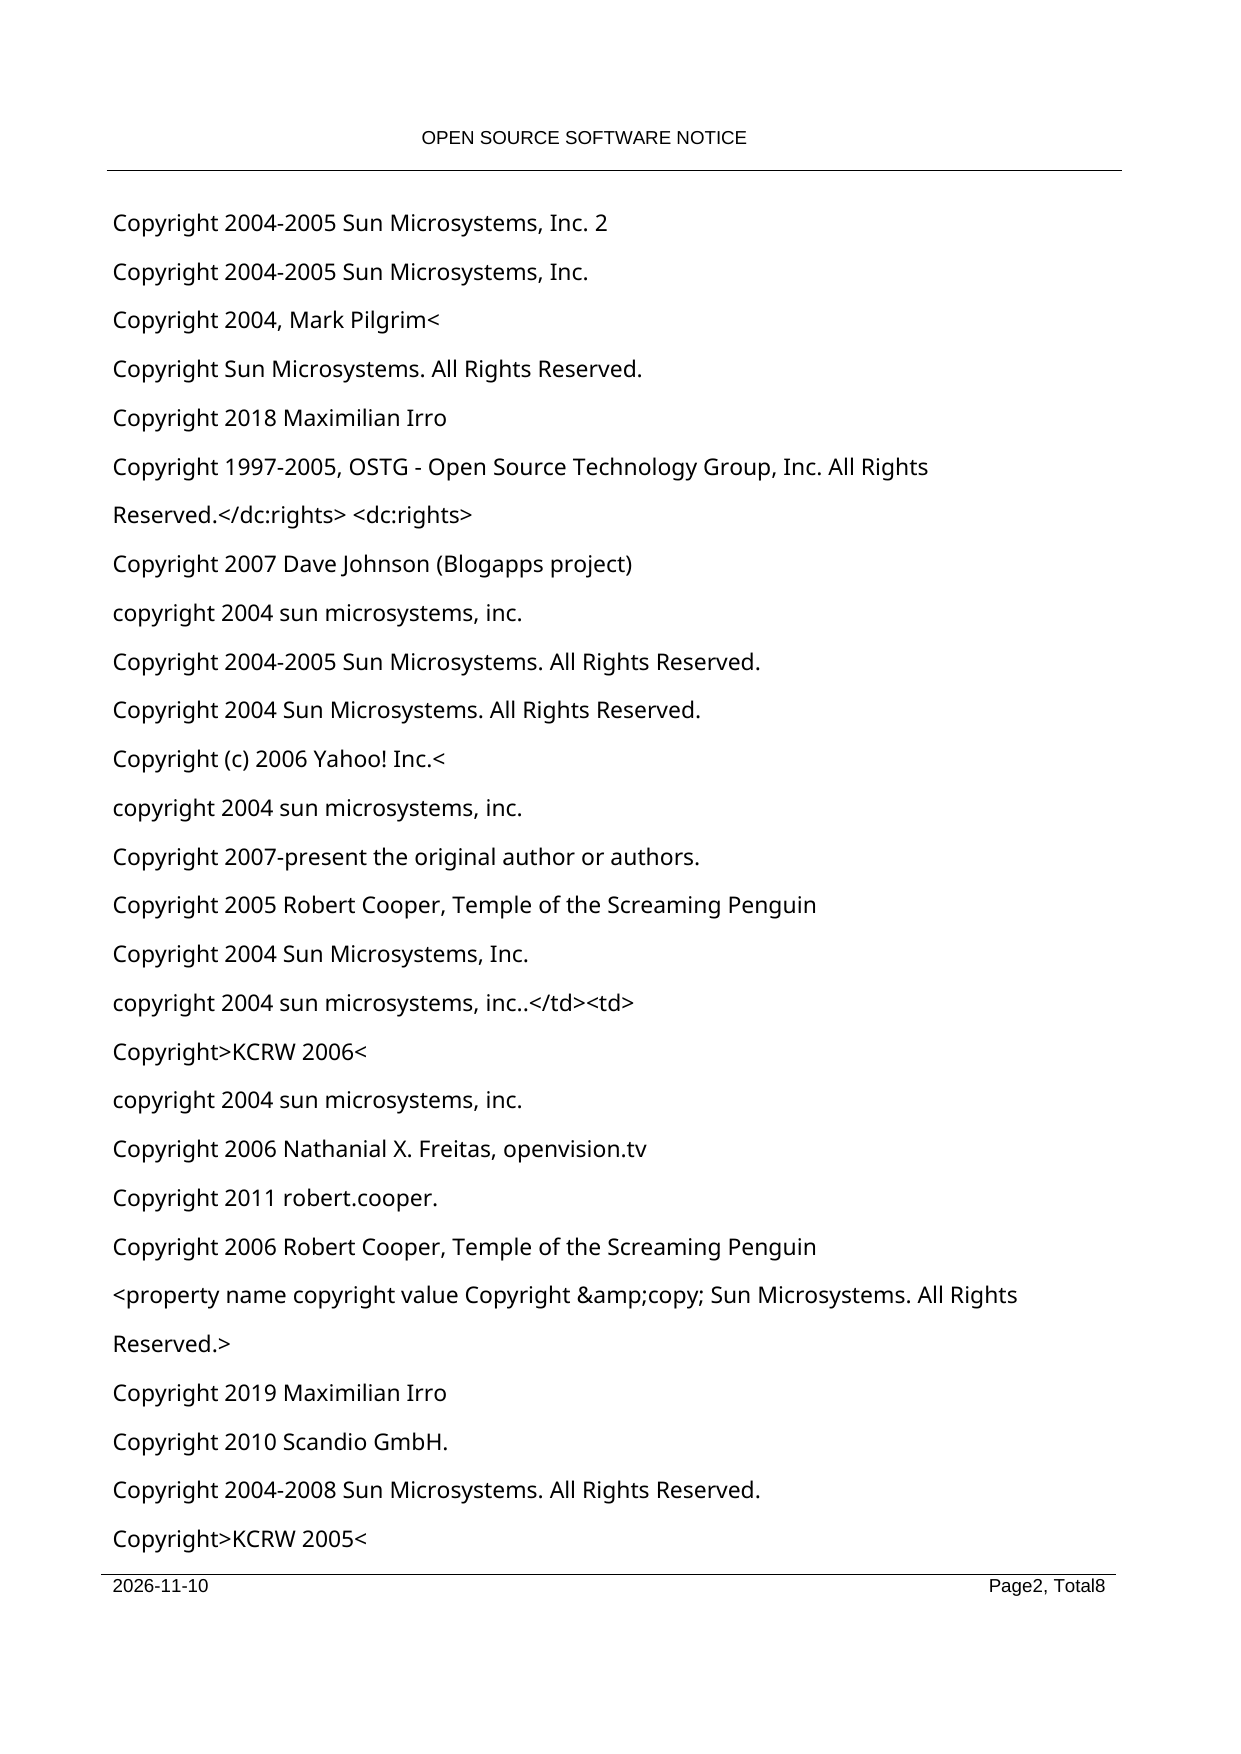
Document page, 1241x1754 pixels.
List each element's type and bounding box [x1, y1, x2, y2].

text [112, 206, 1128, 1555]
